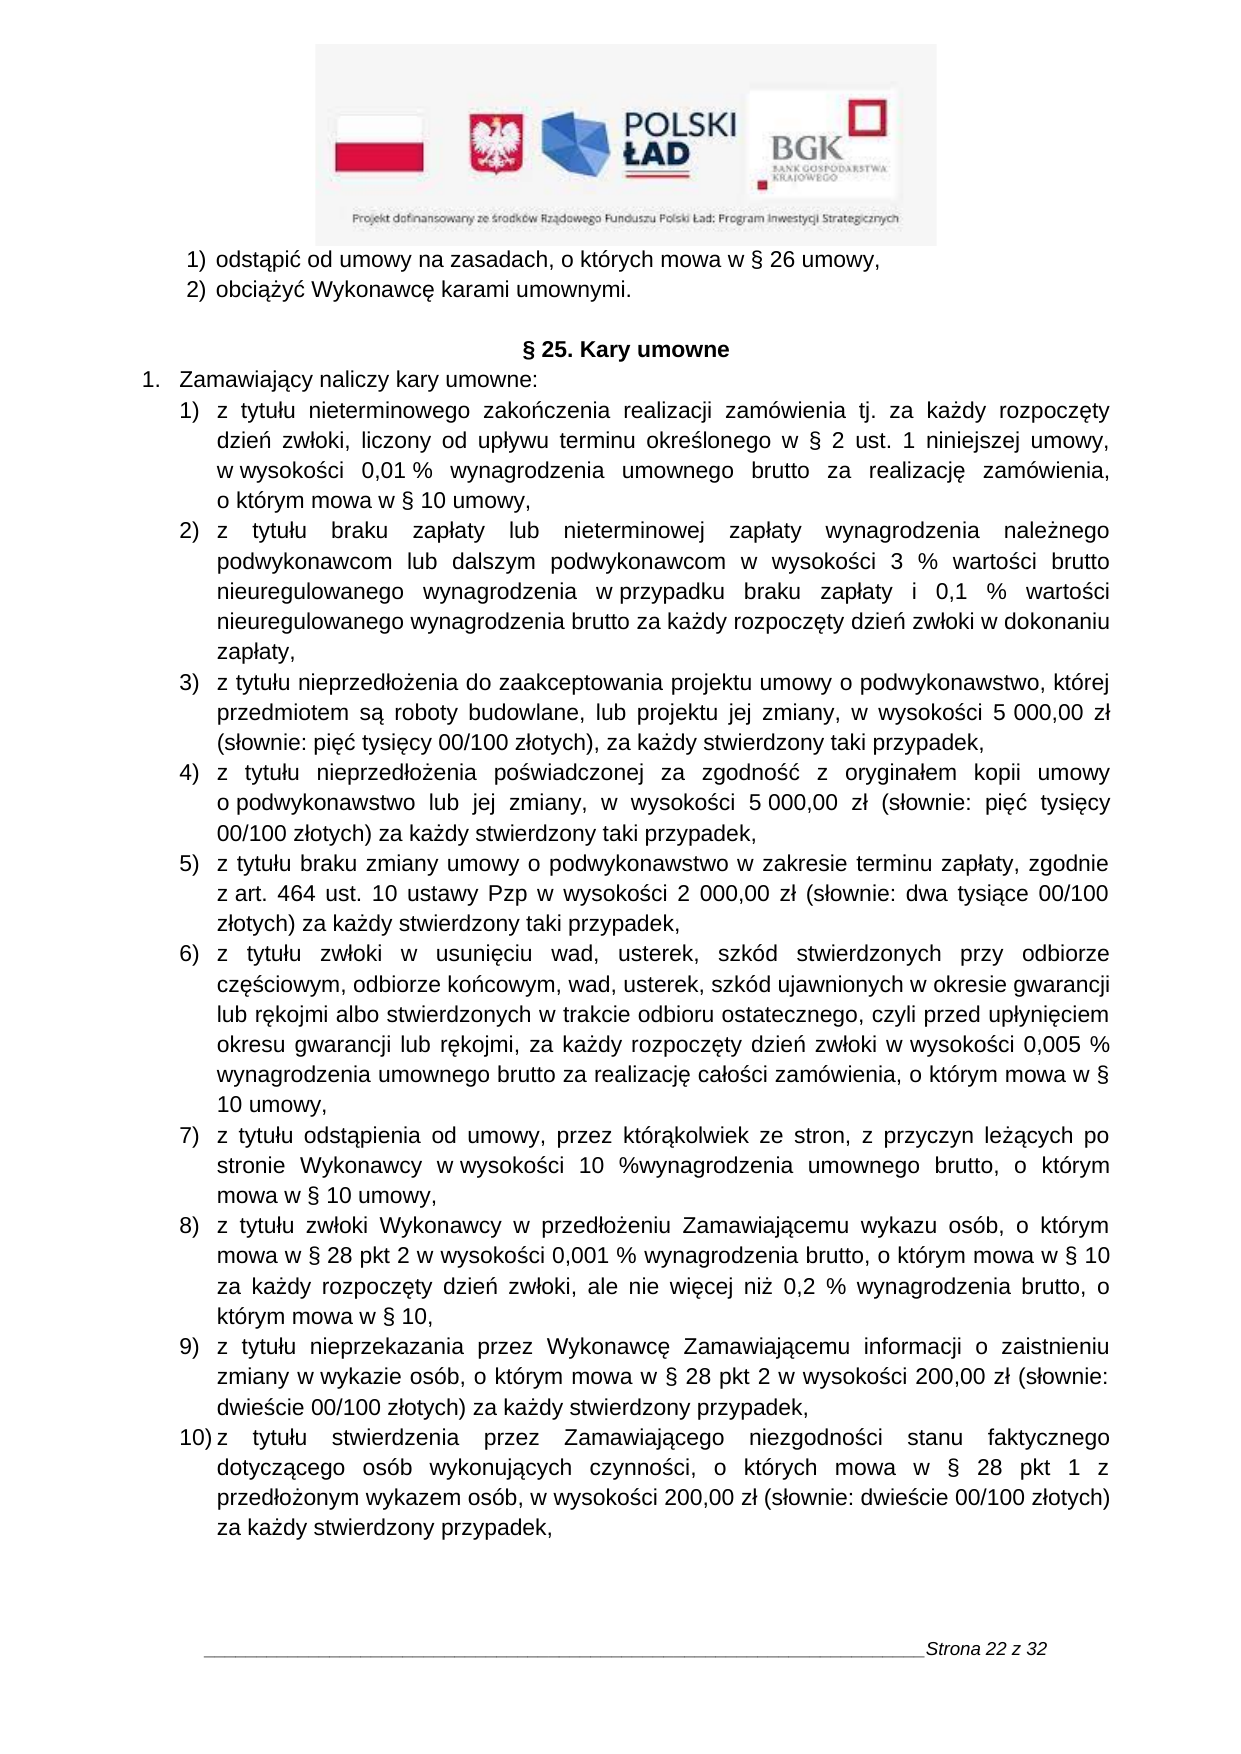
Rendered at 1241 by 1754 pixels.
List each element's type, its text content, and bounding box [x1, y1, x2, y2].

list z tytułu nieterminowego zakończenia realizacji zamówienia tj. za każdy rozpoczęty dzień zwłoki, liczony od upływu terminu określonego w § 2 ust. 1 niniejszej umowy, w wysokości 0,01 % wynagrodzenia umownego brutto za realizację zamówienia, o którym mowa w § 10 umowy, [179, 397, 1110, 513]
list z tytułu braku zapłaty lub nieterminowej zapłaty wynagrodzenia należnego podwykonawcom lub dalszym podwykonawcom w wysokości 3 % wartości brutto nieuregulowanego wynagrodzenia w przypadku braku zapłaty i 0,1 % wartości nieuregulowanego wynagrodzenia brutto za każdy rozpoczęty dzień zwłoki w dokonaniu zapłaty, [179, 517, 1110, 664]
list odstąpić od umowy na zasadach, o których mowa w § 26 umowy, [186, 246, 1110, 272]
list z tytułu nieprzedłożenia do zaakceptowania projektu umowy o podwykonawstwo, której przedmiotem są roboty budowlane, lub projektu jej zmiany, w wysokości 5 000,00 zł (słownie: pięć tysięcy 00/100 złotych), za każdy stwierdzony taki przypadek, [179, 668, 1110, 755]
list z tytułu stwierdzenia przez Zamawiającego niezgodności stanu faktycznego dotyczącego osób wykonujących czynności, o których mowa w § 28 pkt 1 z przedłożonym wykazem osób, w wysokości 200,00 zł (słownie: dwieście 00/100 złotych) za każdy stwierdzony przypadek, [179, 1424, 1110, 1541]
list obciążyć Wykonawcę karami umownymi. [186, 276, 1110, 302]
list z tytułu odstąpienia od umowy, przez którąkolwiek ze stron, z przyczyn leżących po stronie Wykonawcy w wysokości 10 %wynagrodzenia umownego brutto, o którym mowa w § 10 umowy, [179, 1122, 1110, 1208]
list z tytułu zwłoki w usunięciu wad, usterek, szkód stwierdzonych przy odbiorze częściowym, odbiorze końcowym, wad, usterek, szkód ujawnionych w okresie gwarancji lub rękojmi albo stwierdzonych w trakcie odbioru ostatecznego, czyli przed upłynięciem okresu gwarancji lub rękojmi, za każdy rozpoczęty dzień zwłoki w wysokości 0,005 % wynagrodzenia umownego brutto za realizację całości zamówienia, o którym mowa w § 10 umowy, [179, 940, 1110, 1118]
list z tytułu nieprzedłożenia poświadczonej za zgodność z oryginałem kopii umowy o podwykonawstwo lub jej zmiany, w wysokości 5 000,00 zł (słownie: pięć tysięcy 00/100 złotych) za każdy stwierdzony taki przypadek, [179, 759, 1110, 846]
list z tytułu braku zmiany umowy o podwykonawstwo w zakresie terminu zapłaty, zgodnie z art. 464 ust. 10 ustawy Pzp w wysokości 2 000,00 zł (słownie: dwa tysiące 00/100 złotych) za każdy stwierdzony taki przypadek, [179, 850, 1110, 936]
list Zamawiający naliczy kary umowne: [142, 366, 1110, 393]
list z tytułu zwłoki Wykonawcy w przedłożeniu Zamawiającemu wykazu osób, o którym mowa w § 28 pkt 2 w wysokości 0,001 % wynagrodzenia brutto, o którym mowa w § 10 za każdy rozpoczęty dzień zwłoki, ale nie więcej niż 0,2 % wynagrodzenia brutto, o którym mowa w § 10, [179, 1212, 1110, 1329]
list z tytułu nieprzekazania przez Wykonawcę Zamawiającemu informacji o zaistnieniu zmiany w wykazie osób, o którym mowa w § 28 pkt 2 w wysokości 200,00 zł (słownie: dwieście 00/100 złotych) za każdy stwierdzony przypadek, [179, 1333, 1110, 1420]
picture [315, 44, 937, 246]
text § 25. Kary umowne [142, 336, 1110, 362]
